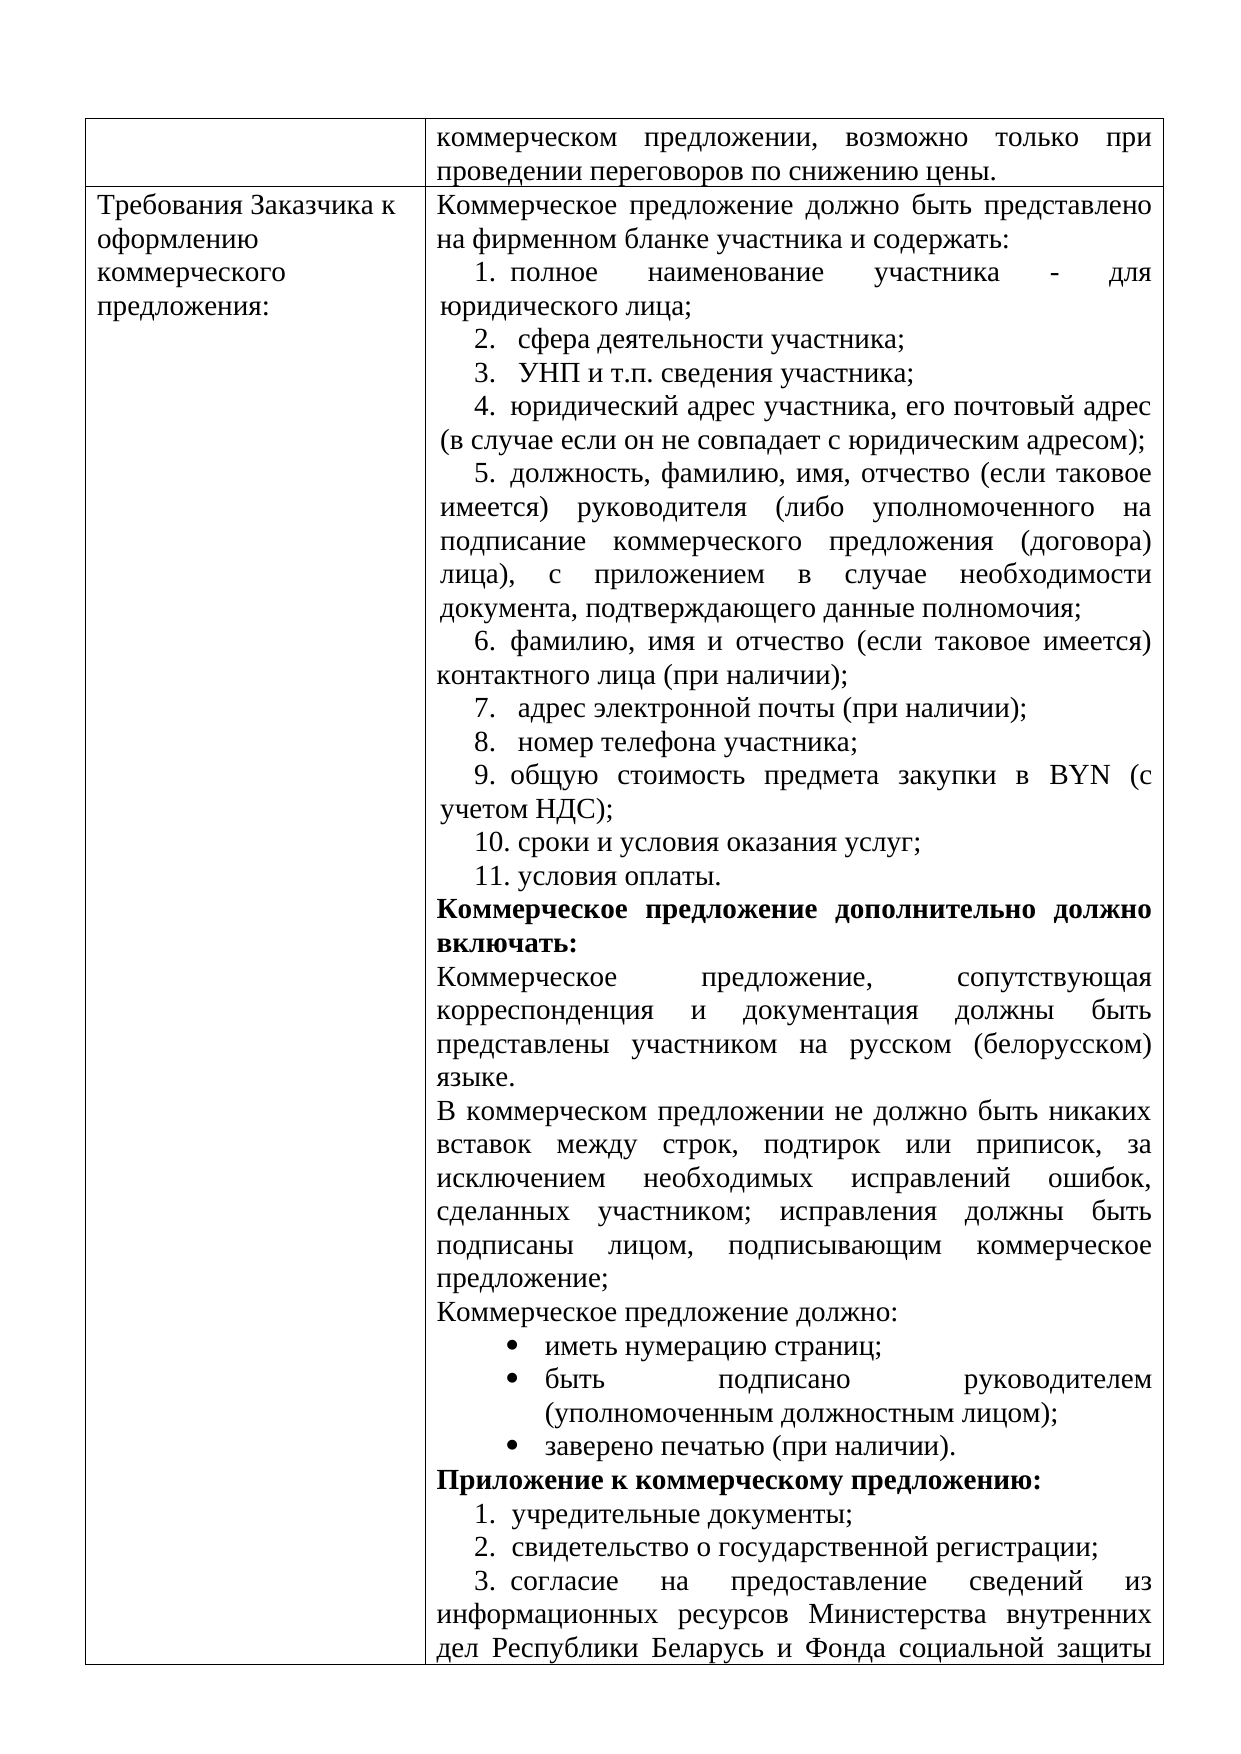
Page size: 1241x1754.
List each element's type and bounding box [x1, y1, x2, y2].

table_cell [426, 187, 1163, 1663]
table_cell [86, 119, 425, 186]
table_cell [86, 187, 425, 1663]
table_cell [426, 119, 1163, 186]
